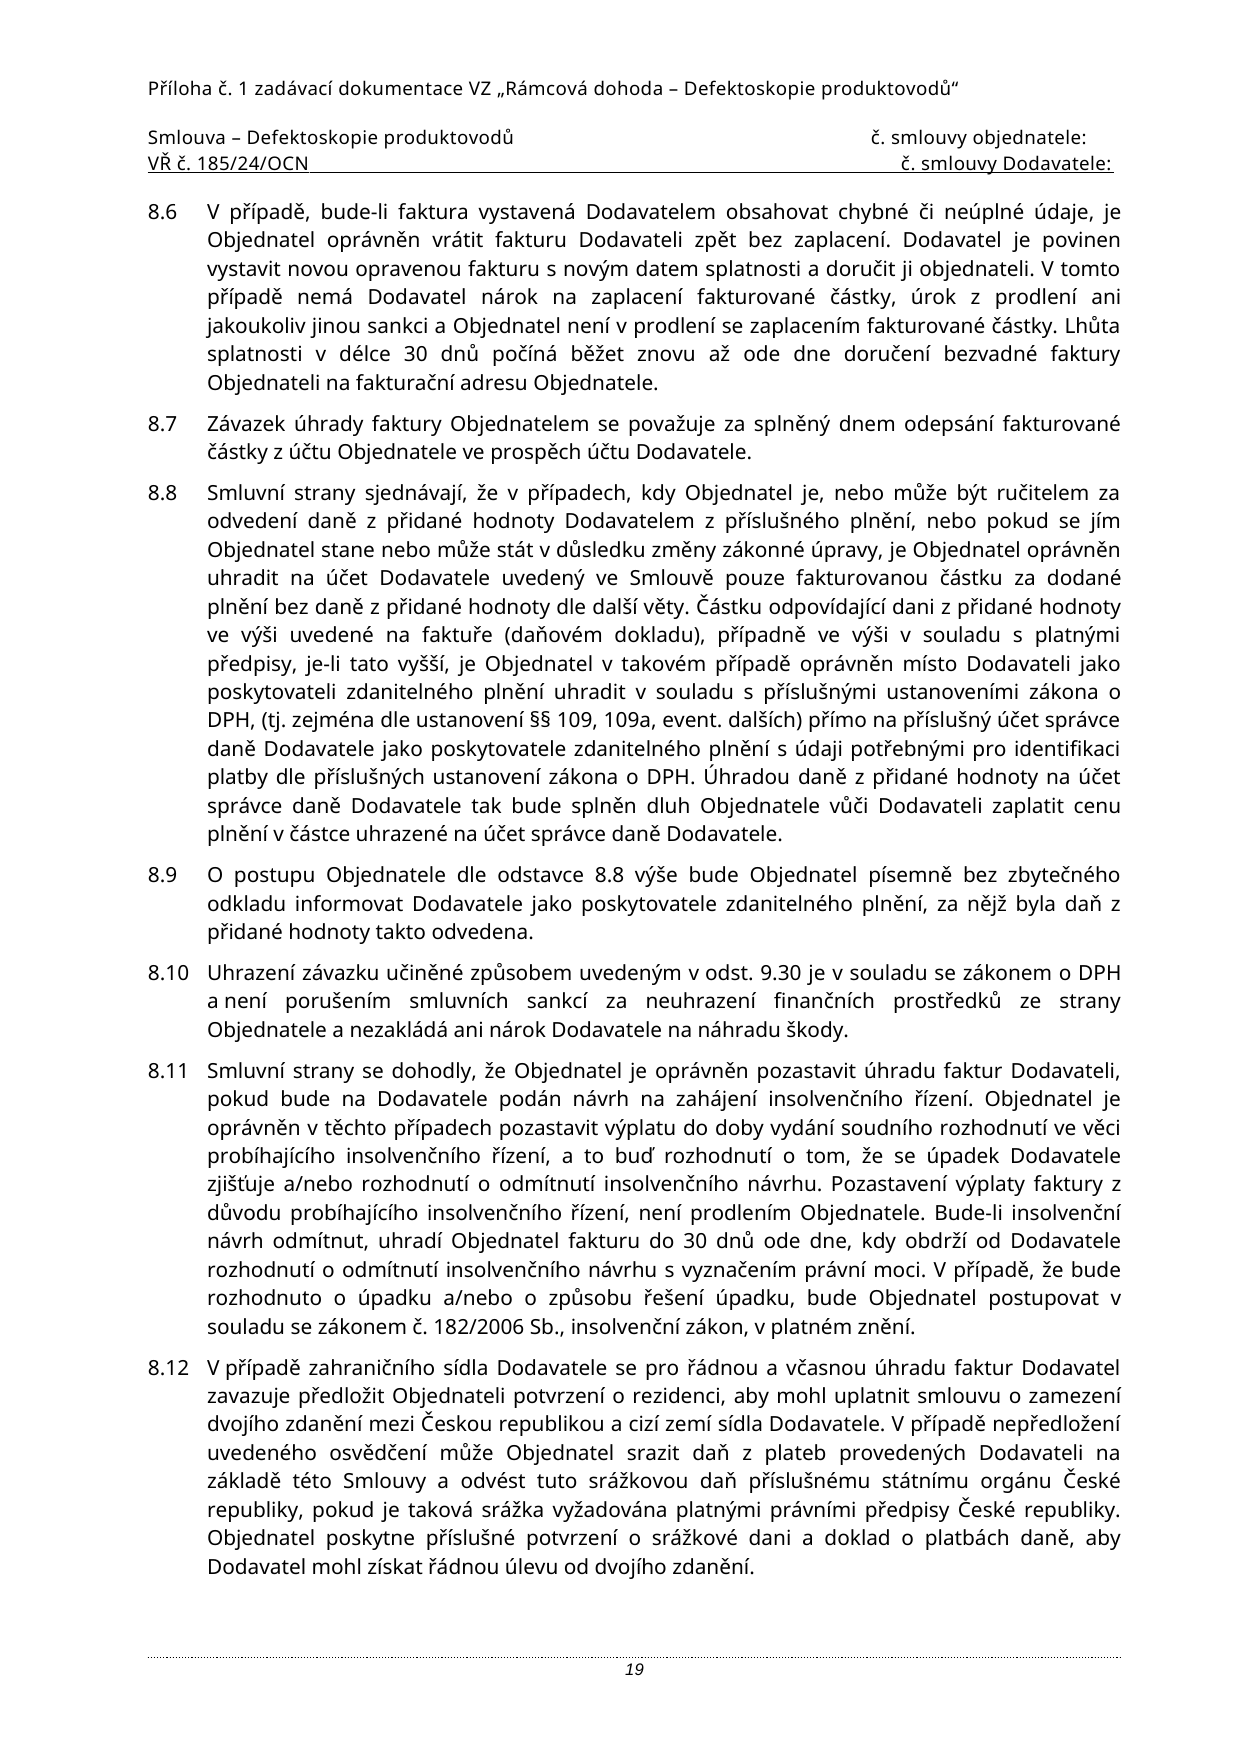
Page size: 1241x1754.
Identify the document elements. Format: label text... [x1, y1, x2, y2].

list V případě zahraničního sídla Dodavatele se pro řádnou a včasnou úhradu faktur Dodavatel zavazuje předložit Objednateli potvrzení o rezidenci, aby mohl uplatnit smlouvu o zamezení dvojího zdanění mezi Českou republikou a cizí zemí sídla Dodavatele. V případě nepředložení uvedeného osvědčení může Objednatel srazit daň z plateb provedených Dodavateli na základě této Smlouvy a odvést tuto srážkovou daň příslušnému státnímu orgánu České republiky, pokud je taková srážka vyžadována platnými právními předpisy České republiky. Objednatel poskytne příslušné potvrzení o srážkové dani a doklad o platbách daně, aby Dodavatel mohl získat řádnou úlevu od dvojího zdanění. [148, 1353, 1122, 1580]
list V případě, bude-li faktura vystavená Dodavatelem obsahovat chybné či neúplné údaje, je Objednatel oprávněn vrátit fakturu Dodavateli zpět bez zaplacení. Dodavatel je povinen vystavit novou opravenou fakturu s novým datem splatnosti a doručit ji objednateli. V tomto případě nemá Dodavatel nárok na zaplacení fakturované částky, úrok z prodlení ani jakoukoliv jinou sankci a Objednatel není v prodlení se zaplacením fakturované částky. Lhůta splatnosti v délce 30 dnů počíná běžet znovu až ode dne doručení bezvadné faktury Objednateli na fakturační adresu Objednatele. [148, 197, 1122, 396]
list Uhrazení závazku učiněné způsobem uvedeným v odst. 9.30 je v souladu se zákonem o DPH a není porušením smluvních sankcí za neuhrazení finančních prostředků ze strany Objednatele a nezakládá ani nárok Dodavatele na náhradu škody. [148, 958, 1122, 1043]
list Smluvní strany sjednávají, že v případech, kdy Objednatel je, nebo může být ručitelem za odvedení daně z přidané hodnoty Dodavatelem z příslušného plnění, nebo pokud se jím Objednatel stane nebo může stát v důsledku změny zákonné úpravy, je Objednatel oprávněn uhradit na účet Dodavatele uvedený ve Smlouvě pouze fakturovanou částku za dodané plnění bez daně z přidané hodnoty dle další věty. Částku odpovídající dani z přidané hodnoty ve výši uvedené na faktuře (daňovém dokladu), případně ve výši v souladu s platnými předpisy, je-li tato vyšší, je Objednatel v takovém případě oprávněn místo Dodavateli jako poskytovateli zdanitelného plnění uhradit v souladu s příslušnými ustanoveními zákona o DPH, (tj. zejména dle ustanovení §§ 109, 109a, event. dalších) přímo na příslušný účet správce daně Dodavatele jako poskytovatele zdanitelného plnění s údaji potřebnými pro identifikaci platby dle příslušných ustanovení zákona o DPH. Úhradou daně z přidané hodnoty na účet správce daně Dodavatele tak bude splněn dluh Objednatele vůči Dodavateli zaplatit cenu plnění v částce uhrazené na účet správce daně Dodavatele. [148, 478, 1122, 848]
list Závazek úhrady faktury Objednatelem se považuje za splněný dnem odepsání fakturované částky z účtu Objednatele ve prospěch účtu Dodavatele. [148, 409, 1122, 466]
list O postupu Objednatele dle odstavce 8.8 výše bude Objednatel písemně bez zbytečného odkladu informovat Dodavatele jako poskytovatele zdanitelného plnění, za nějž byla daň z přidané hodnoty takto odvedena. [148, 860, 1122, 946]
list Smluvní strany se dohodly, že Objednatel je oprávněn pozastavit úhradu faktur Dodavateli, pokud bude na Dodavatele podán návrh na zahájení insolvenčního řízení. Objednatel je oprávněn v těchto případech pozastavit výplatu do doby vydání soudního rozhodnutí ve věci probíhajícího insolvenčního řízení, a to buď rozhodnutí o tom, že se úpadek Dodavatele zjišťuje a/nebo rozhodnutí o odmítnutí insolvenčního návrhu. Pozastavení výplaty faktury z důvodu probíhajícího insolvenčního řízení, není prodlením Objednatele. Bude-li insolvenční návrh odmítnut, uhradí Objednatel fakturu do 30 dnů ode dne, kdy obdrží od Dodavatele rozhodnutí o odmítnutí insolvenčního návrhu s vyznačením právní moci. V případě, že bude rozhodnuto o úpadku a/nebo o způsobu řešení úpadku, bude Objednatel postupovat v souladu se zákonem č. 182/2006 Sb., insolvenční zákon, v platném znění. [148, 1056, 1122, 1340]
